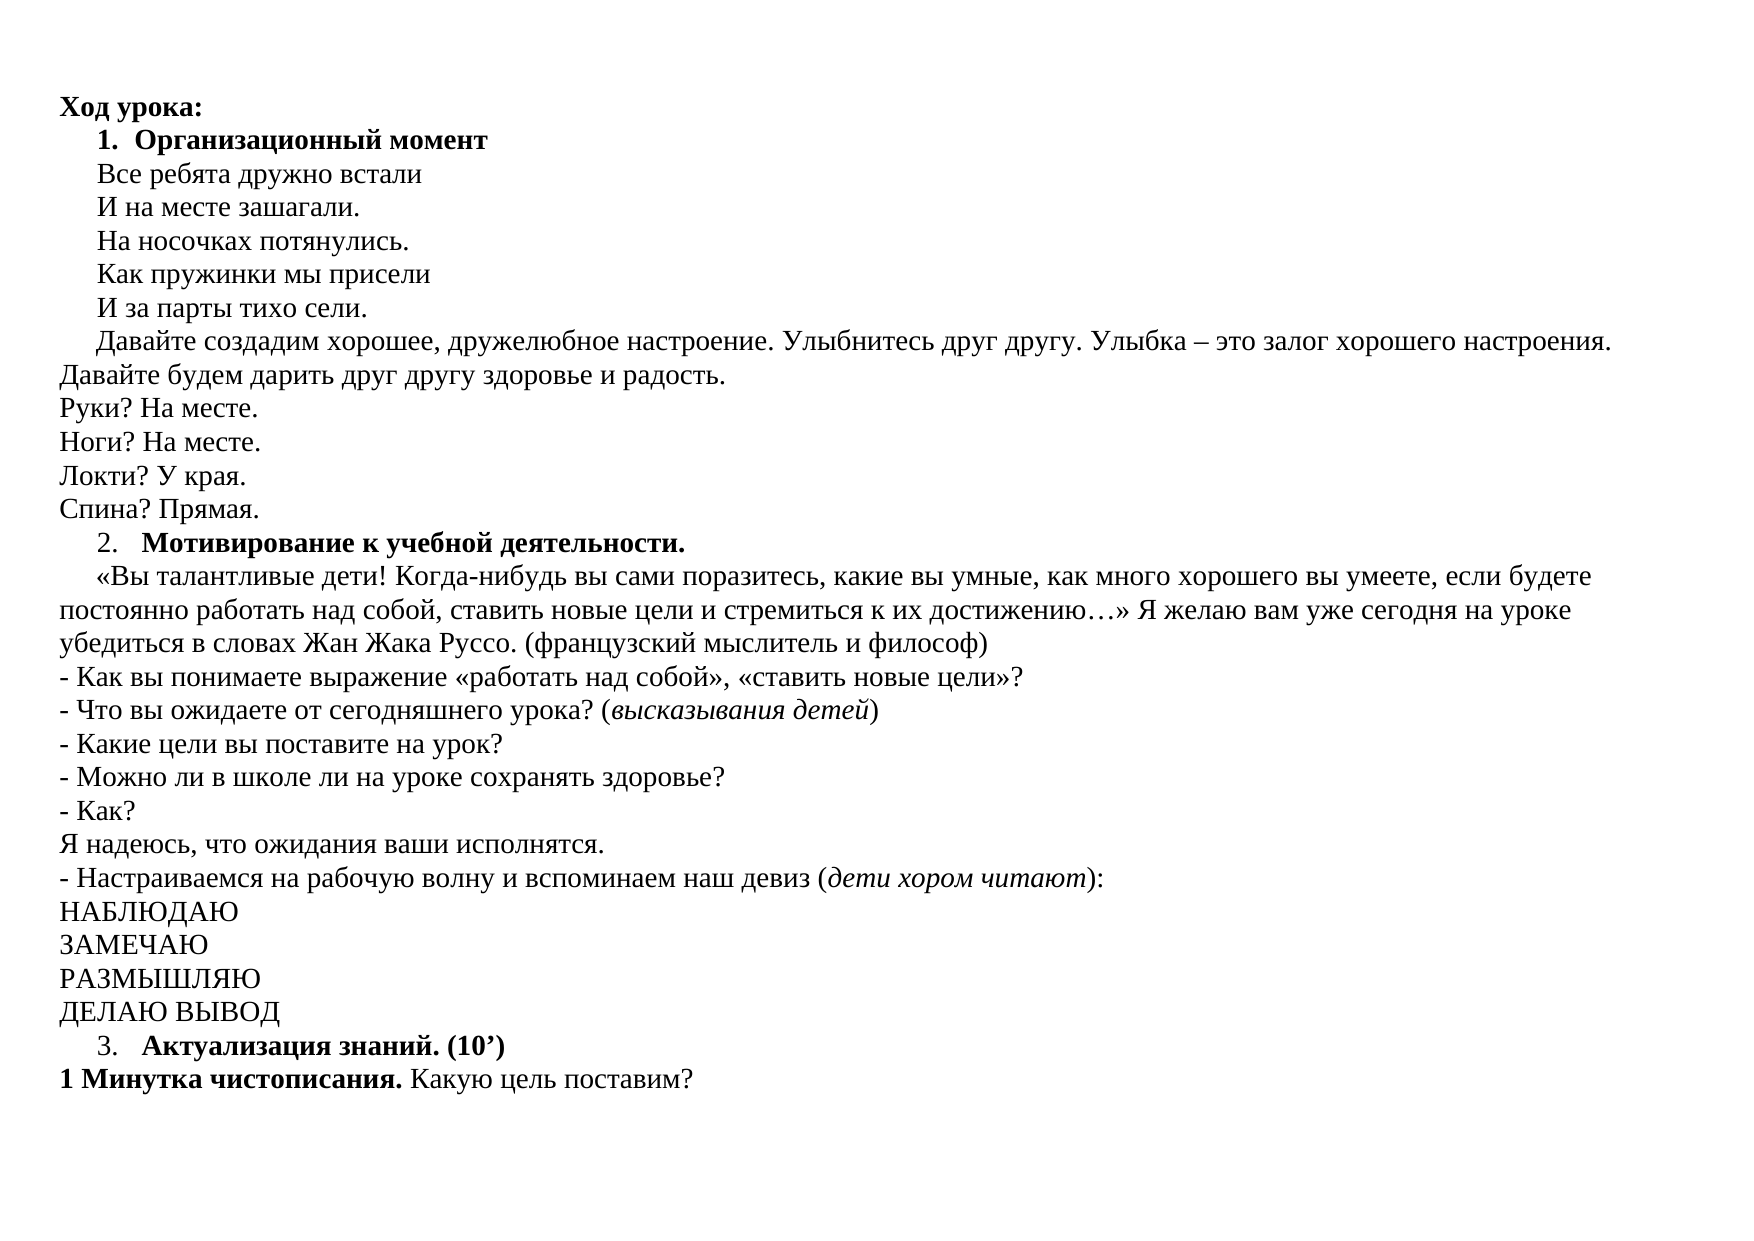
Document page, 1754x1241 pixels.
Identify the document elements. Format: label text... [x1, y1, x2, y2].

text - Какие цели вы поставите на урок? [59, 726, 1636, 759]
text Давайте создадим хорошее, дружелюбное настроение. Улыбнитесь друг другу. Улыбка – это залог хорошего настроения. Давайте будем дарить друг другу здоровье и радость. [59, 323, 1636, 391]
text И на месте зашагали. [97, 189, 1636, 223]
text На носочках потянулись. [97, 223, 1636, 256]
text И за парты тихо сели. [97, 290, 1636, 323]
list Мотивирование к учебной деятельности. [97, 525, 1636, 558]
text Локти? У края. [59, 458, 1636, 491]
text - Настраиваемся на рабочую волну и вспоминаем наш девиз (дети хором читают): [59, 860, 1636, 894]
text Ход урока: [59, 89, 1636, 122]
text «Вы талантливые дети! Когда-нибудь вы сами поразитесь, какие вы умные, как много хорошего вы умеете, если будете постоянно работать над собой, ставить новые цели и стремиться к их достижению…» Я желаю вам уже сегодня на уроке убедиться в словах Жан Жака Руссо. (французский мыслитель и философ) [59, 558, 1636, 659]
text Все ребята дружно встали [97, 156, 1636, 189]
text ДЕЛАЮ ВЫВОД [59, 994, 1636, 1028]
text Как пружинки мы присели [97, 256, 1636, 290]
list Организационный момент [97, 122, 1636, 156]
text НАБЛЮДАЮ [59, 894, 1636, 927]
text Я надеюсь, что ожидания ваши исполнятся. [59, 827, 1636, 860]
text Спина? Прямая. [59, 491, 1636, 525]
text 1 Минутка чистописания. Какую цель поставим? [59, 1061, 1636, 1095]
text Ноги? На месте. [59, 424, 1636, 458]
text - Как вы понимаете выражение «работать над собой», «ставить новые цели»? [59, 659, 1636, 692]
text Руки? На месте. [59, 391, 1636, 424]
text РАЗМЫШЛЯЮ [59, 961, 1636, 994]
text - Можно ли в школе ли на уроке сохранять здоровье? [59, 759, 1636, 793]
text - Как? [59, 793, 1636, 827]
text ЗАМЕЧАЮ [59, 927, 1636, 961]
list Актуализация знаний. () [97, 1028, 1636, 1061]
text - Что вы ожидаете от сегодняшнего урока? (высказывания детей) [59, 692, 1636, 726]
